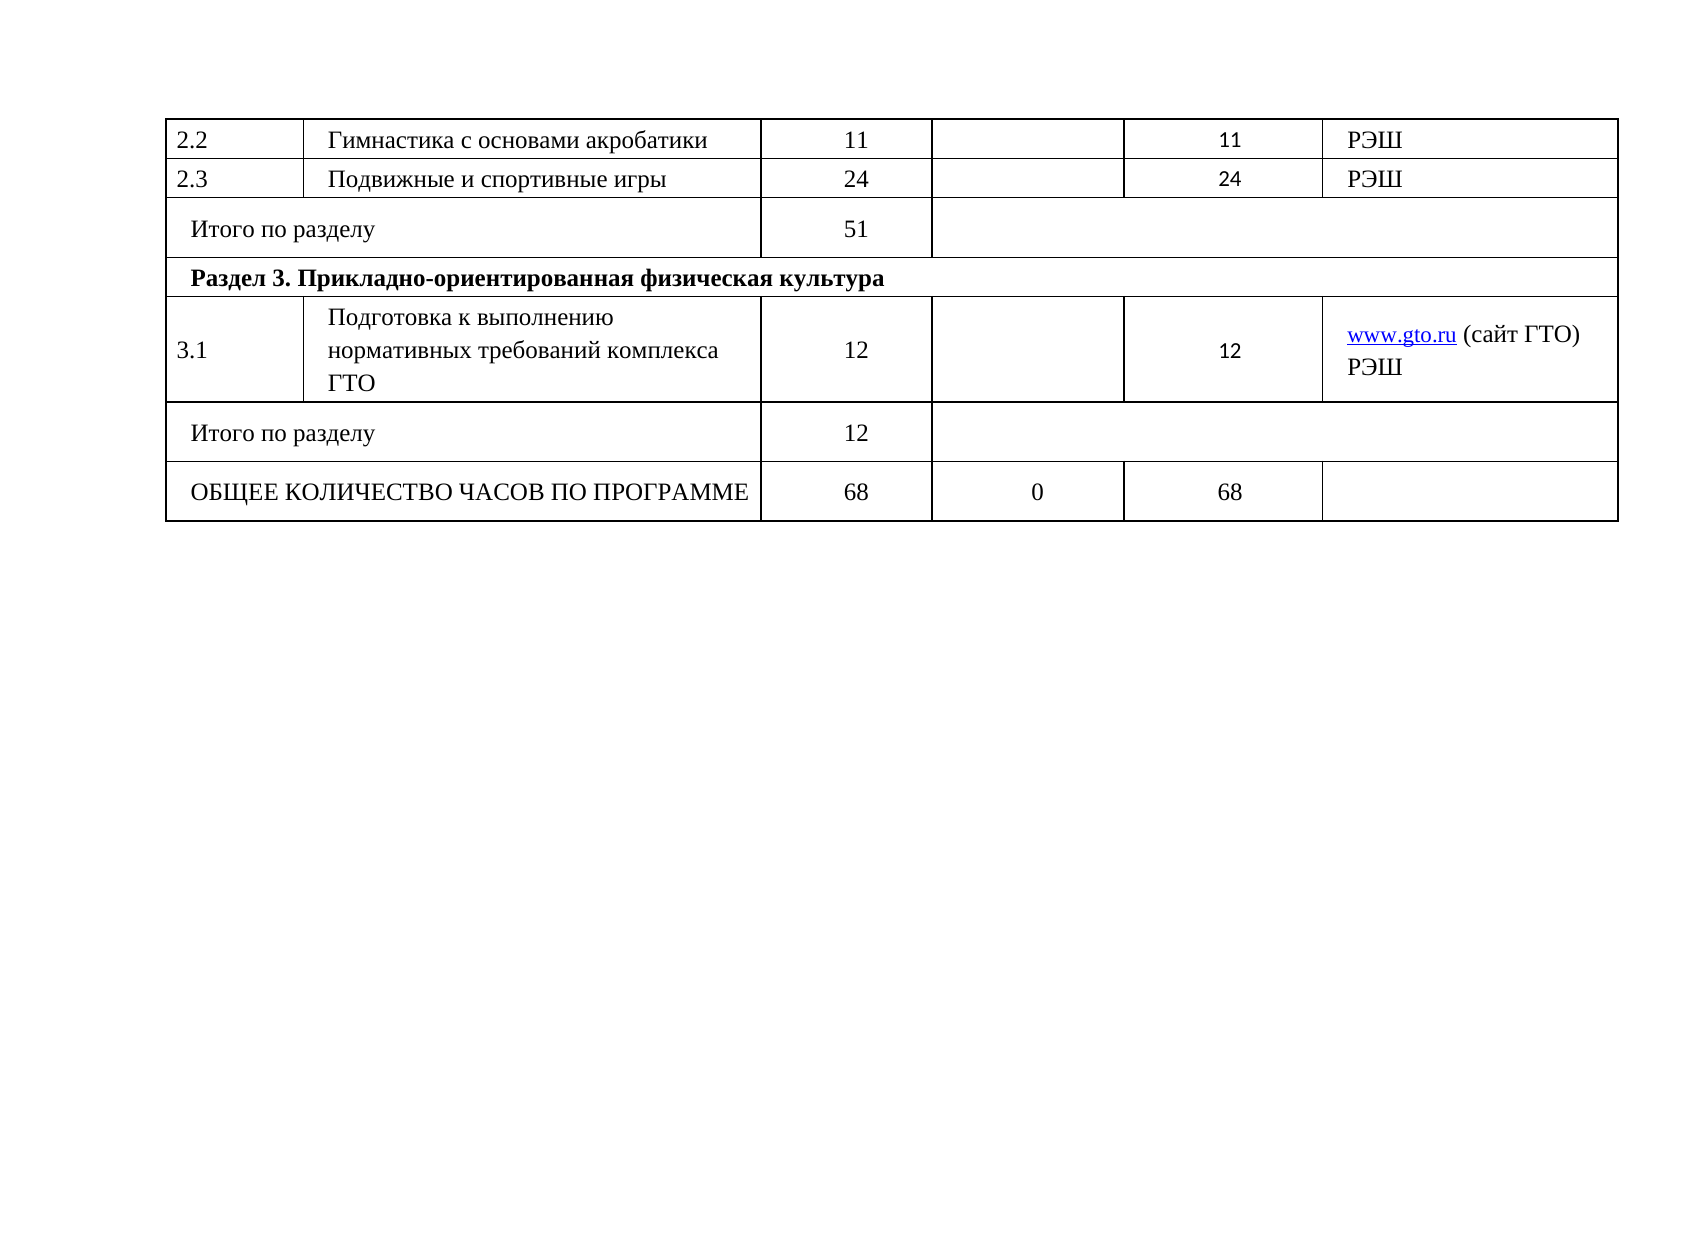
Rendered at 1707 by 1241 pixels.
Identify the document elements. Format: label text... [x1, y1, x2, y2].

table_cell Подвижные и спортивные игры [304, 159, 760, 197]
table_cell 51 [762, 198, 931, 256]
table_cell Итого по разделу [167, 403, 760, 461]
table_cell ОБЩЕЕ КОЛИЧЕСТВО ЧАСОВ ПО ПРОГРАММЕ [167, 462, 760, 520]
table_cell 2.2 [167, 120, 303, 157]
table_cell 68 [762, 462, 931, 520]
table_cell [933, 120, 1123, 157]
table_cell [1323, 462, 1617, 520]
table_cell 24 [762, 159, 931, 197]
table_cell 24 [1125, 159, 1322, 197]
table_cell Гимнастика с основами акробатики [304, 120, 760, 157]
table_cell 68 [1125, 462, 1322, 520]
table_cell 2.3 [167, 159, 303, 197]
table_cell [933, 297, 1123, 401]
table_cell 3.1 [167, 297, 303, 401]
table_cell 11 [762, 120, 931, 157]
table_cell РЭШ [1323, 159, 1617, 197]
table_cell 11 [1125, 120, 1322, 157]
table_cell [933, 198, 1617, 256]
table_cell [933, 403, 1617, 461]
table_cell 12 [1125, 297, 1322, 401]
table_cell Подготовка к выполнению нормативных требований комплекса ГТО [304, 297, 760, 401]
table_cell Раздел 3. Прикладно-ориентированная физическая культура [167, 258, 1617, 296]
table_cell 12 [762, 297, 931, 401]
table_cell РЭШ [1323, 120, 1617, 157]
table_cell 12 [762, 403, 931, 461]
table_cell [933, 159, 1123, 197]
table_cell Итого по разделу [167, 198, 760, 256]
table_cell www.gto.ru (сайт ГТО) РЭШ [1323, 297, 1617, 401]
table_cell 0 [933, 462, 1123, 520]
